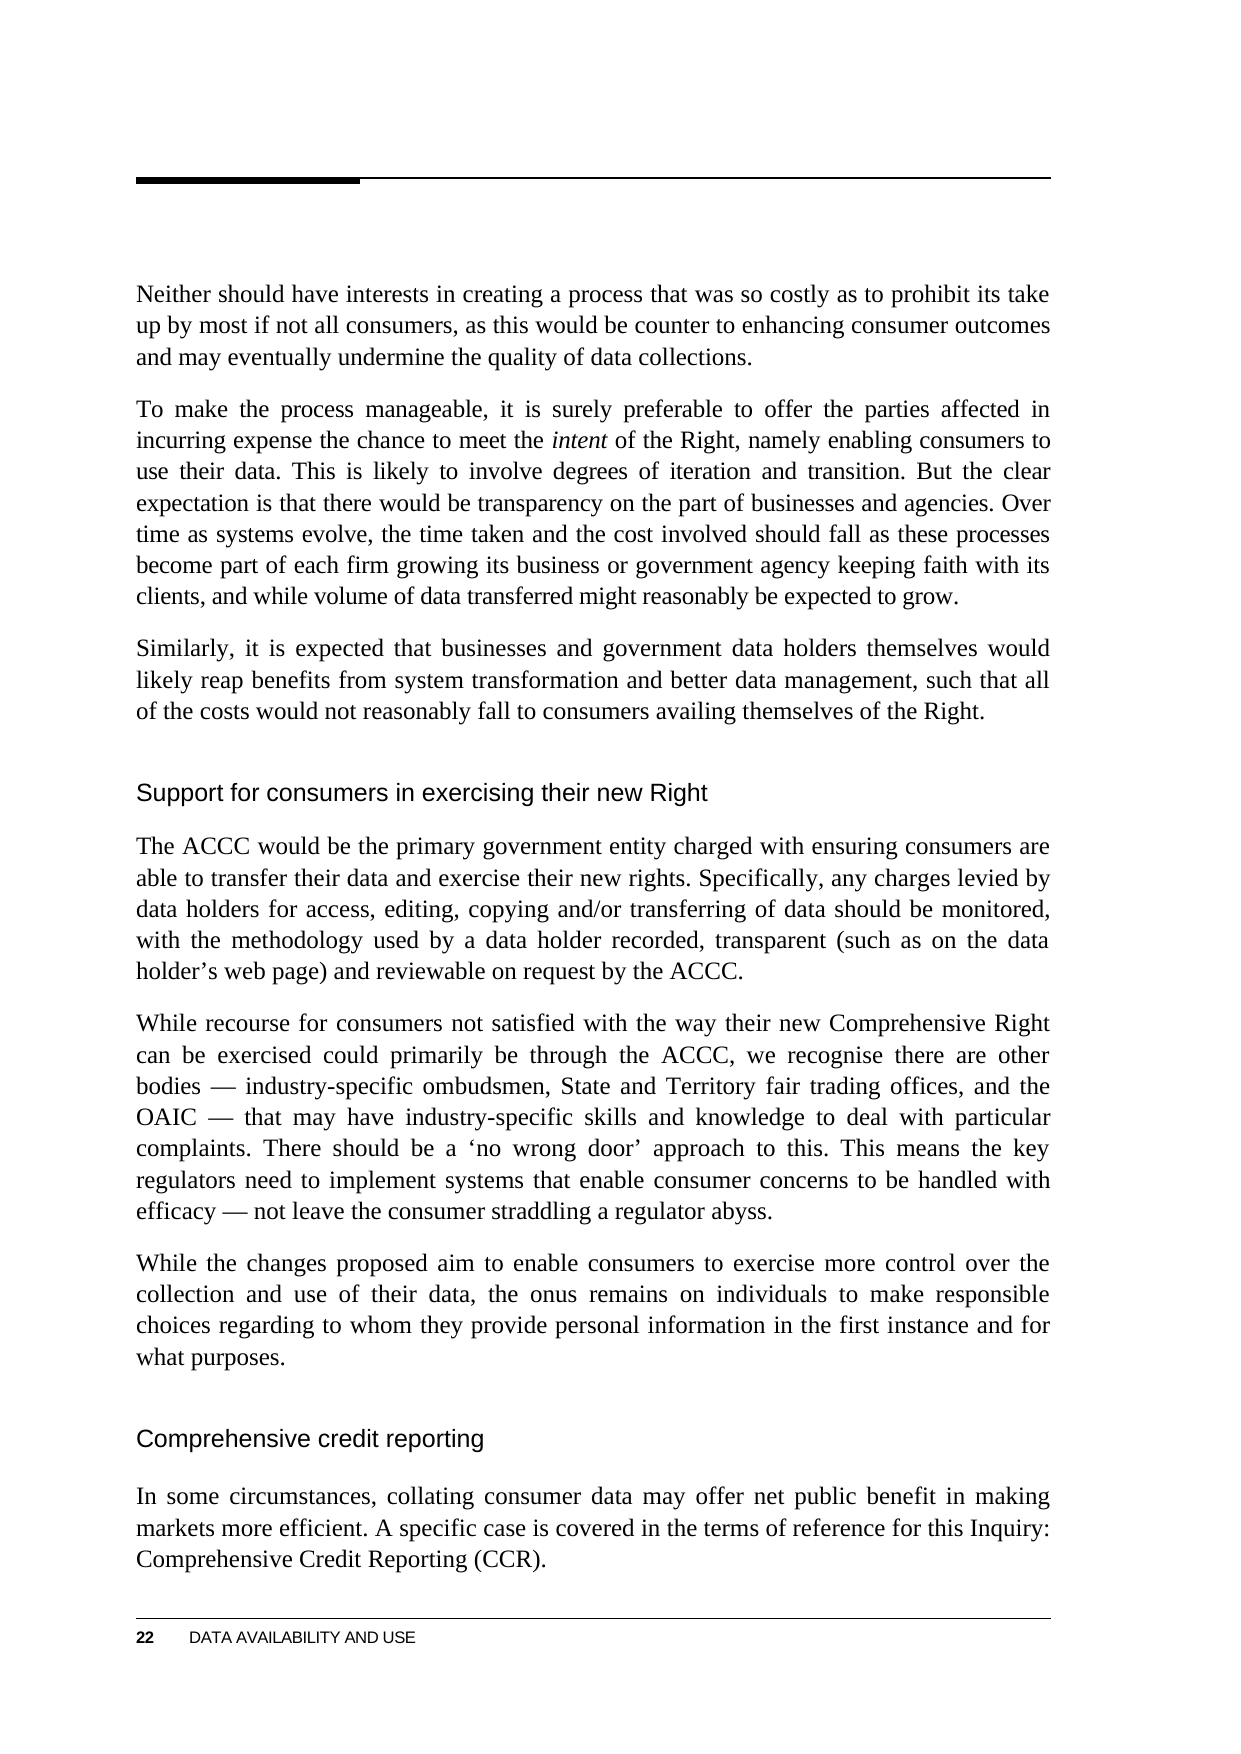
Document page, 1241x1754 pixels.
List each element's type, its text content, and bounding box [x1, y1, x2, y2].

text In some circumstances, collating consumer data may offer net public benefit in making markets more efficient. A specific case is covered in the terms of reference for this Inquiry: Comprehensive Credit Reporting (CCR). [136, 1479, 1051, 1573]
text While recourse for consumers not satisfied with the way their new Comprehensive Right can be exercised could primarily be through the ACCC, we recognise there are other bodies — industry-specific ombudsmen, State and Territory fair trading offices, and the OAIC — that may have industry-specific skills and knowledge to deal with particular complaints. There should be a ‘no wrong door’ approach to this. This means the key regulators need to implement systems that enable consumer concerns to be handled with efficacy — not leave the consumer straddling a regulator abyss. [136, 1006, 1051, 1225]
text While the changes proposed aim to enable consumers to exercise more control over the collection and use of their data, the onus remains on individuals to make responsible choices regarding to whom they provide personal information in the first instance and for what purposes. [136, 1246, 1051, 1371]
text The ACCC would be the primary government entity charged with ensuring consumers are able to transfer their data and exercise their new rights. Specifically, any charges levied by data holders for access, editing, copying and/or transferring of data should be monitored, with the methodology used by a data holder recorded, transparent (such as on the data holder’s web page) and reviewable on request by the ACCC. [136, 829, 1051, 985]
text Similarly, it is expected that businesses and government data holders themselves would likely reap benefits from system transformation and better data management, such that all of the costs would not reasonably fall to consumers availing themselves of the Right. [136, 631, 1051, 725]
subtitle Support for consumers in exercising their new Right [136, 775, 1051, 808]
text To make the process manageable, it is surely preferable to offer the parties affected in incurring expense the chance to meet the intent of the Right, namely enabling consumers to use their data. This is likely to involve degrees of iteration and transition. But the clear expectation is that there would be transparency on the part of businesses and agencies. Over time as systems evolve, the time taken and the cost involved should fall as these processes become part of each firm growing its business or government agency keeping faith with its clients, and while volume of data transferred might reasonably be expected to grow. [136, 391, 1051, 610]
subtitle Comprehensive credit reporting [136, 1421, 1051, 1454]
